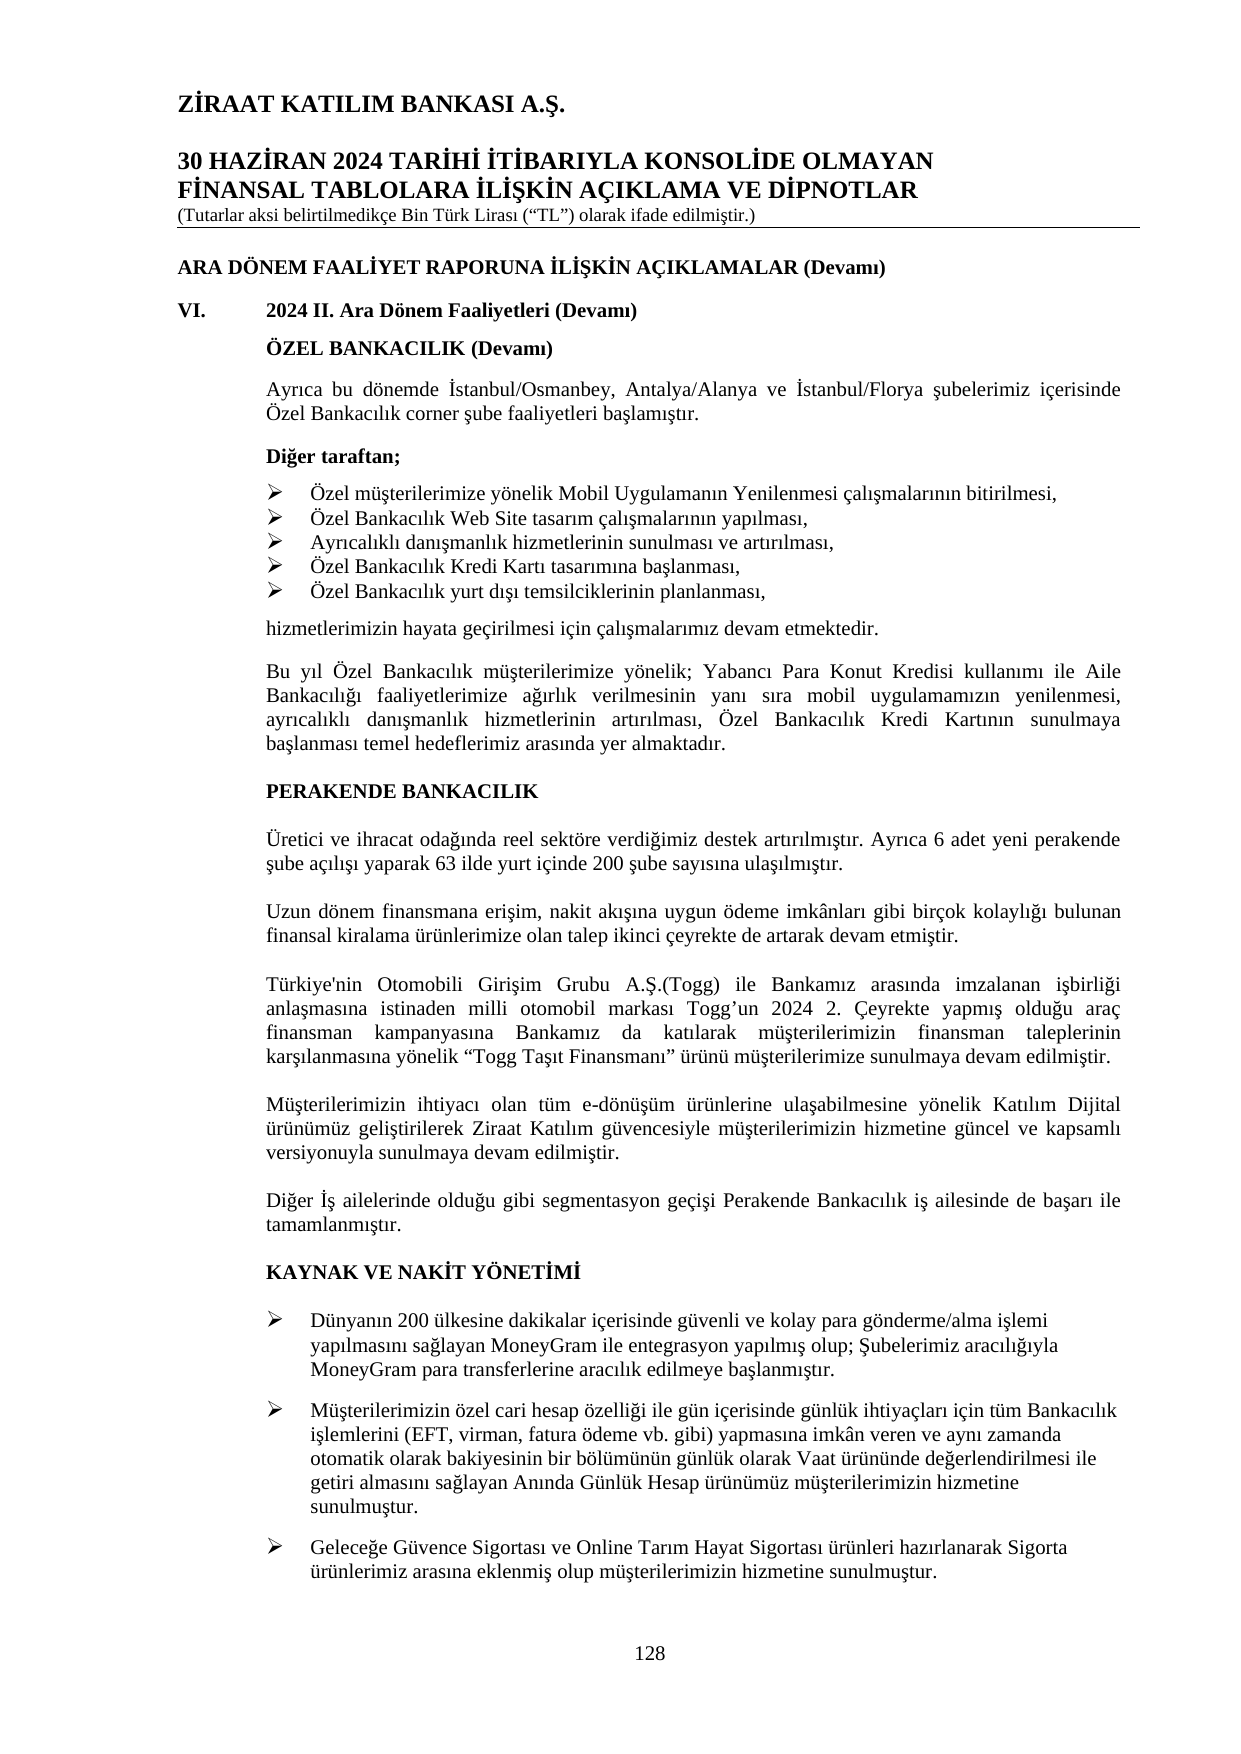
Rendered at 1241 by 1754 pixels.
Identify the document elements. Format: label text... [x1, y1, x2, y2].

text Bu yıl Özel Bankacılık müşterilerimize yönelik; Yabancı Para Konut Kredisi kullanımı ile Aile Bankacılığı faaliyetlerimize ağırlık verilmesinin yanı sıra mobil uygulamamızın yenilenmesi, ayrıcalıklı danışmanlık hizmetlerinin artırılması, Özel Bankacılık Kredi Kartının sunulmaya başlanması temel hedeflerimiz arasında yer almaktadır. [266, 659, 1122, 755]
text ÖZEL BANKACILIK (Devamı) [266, 336, 1122, 360]
text PERAKENDE BANKACILIK [266, 779, 1122, 803]
text Müşterilerimizin ihtiyacı olan tüm e-dönüşüm ürünlerine ulaşabilmesine yönelik Katılım Dijital ürünümüz geliştirilerek Ziraat Katılım güvencesiyle müşterilerimizin hizmetine güncel ve kapsamlı versiyonuyla sunulmaya devam edilmiştir. [266, 1092, 1122, 1164]
list Ayrıcalıklı danışmanlık hizmetlerinin sunulması ve artırılması, [266, 530, 1122, 554]
text hizmetlerimizin hayata geçirilmesi için çalışmalarımız devam etmektedir. [266, 615, 1122, 639]
text Türkiye'nin Otomobili Girişim Grubu A.Ş.(Togg) ile Bankamız arasında imzalanan işbirliği anlaşmasına istinaden milli otomobil markası Togg’un 2024 2. Çeyrekte yapmış olduğu araç finansman kampanyasına Bankamız da katılarak müşterilerimizin finansman taleplerinin karşılanmasına yönelik “Togg Taşıt Finansmanı” ürünü müşterilerimize sunulmaya devam edilmiştir. [266, 971, 1122, 1068]
list 2024 II. Ara Dönem Faaliyetleri (Devamı) [177, 298, 1122, 322]
text KAYNAK VE NAKİT YÖNETİMİ [266, 1260, 1122, 1284]
text Diğer taraftan; [266, 444, 1122, 468]
list Özel Bankacılık Kredi Kartı tasarımına başlanması, [266, 554, 1122, 578]
text Ayrıca bu dönemde İstanbul/Osmanbey, Antalya/Alanya ve İstanbul/Florya şubelerimiz içerisinde Özel Bankacılık corner şube faaliyetleri başlamıştır. [266, 377, 1122, 425]
text Diğer İş ailelerinde olduğu gibi segmentasyon geçişi Perakende Bankacılık iş ailesinde de başarı ile tamamlanmıştır. [266, 1188, 1122, 1236]
list Özel Bankacılık Web Site tasarım çalışmalarının yapılması, [266, 505, 1122, 530]
list Özel Bankacılık yurt dışı temsilciklerinin planlanması, [266, 578, 1122, 603]
list Geleceğe Güvence Sigortası ve Online Tarım Hayat Sigortası ürünleri hazırlanarak Sigorta ürünlerimiz arasına eklenmiş olup müşterilerimizin hizmetine sunulmuştur. [266, 1535, 1122, 1583]
text ARA DÖNEM FAALİYET RAPORUNA İLİŞKİN AÇIKLAMALAR (Devamı) [177, 255, 1122, 279]
list Müşterilerimizin özel cari hesap özelliği ile gün içerisinde günlük ihtiyaçları için tüm Bankacılık işlemlerini (EFT, virman, fatura ödeme vb. gibi) yapmasına imkân veren ve aynı zamanda otomatik olarak bakiyesinin bir bölümünün günlük olarak Vaat ürününde değerlendirilmesi ile getiri almasını sağlayan Anında Günlük Hesap ürünümüz müşterilerimizin hizmetine sunulmuştur. [266, 1397, 1122, 1518]
list Dünyanın 200 ülkesine dakikalar içerisinde güvenli ve kolay para gönderme/alma işlemi yapılmasını sağlayan MoneyGram ile entegrasyon yapılmış olup; Şubelerimiz aracılığıyla MoneyGram para transferlerine aracılık edilmeye başlanmıştır. [266, 1308, 1122, 1381]
text Uzun dönem finansmana erişim, nakit akışına uygun ödeme imkânları gibi birçok kolaylığı bulunan finansal kiralama ürünlerimize olan talep ikinci çeyrekte de artarak devam etmiştir. [266, 899, 1122, 947]
text Üretici ve ihracat odağında reel sektöre verdiğimiz destek artırılmıştır. Ayrıca 6 adet yeni perakende şube açılışı yaparak 63 ilde yurt içinde 200 şube sayısına ulaşılmıştır. [266, 827, 1122, 875]
list Özel müşterilerimize yönelik Mobil Uygulamanın Yenilenmesi çalışmalarının bitirilmesi, [266, 481, 1122, 505]
